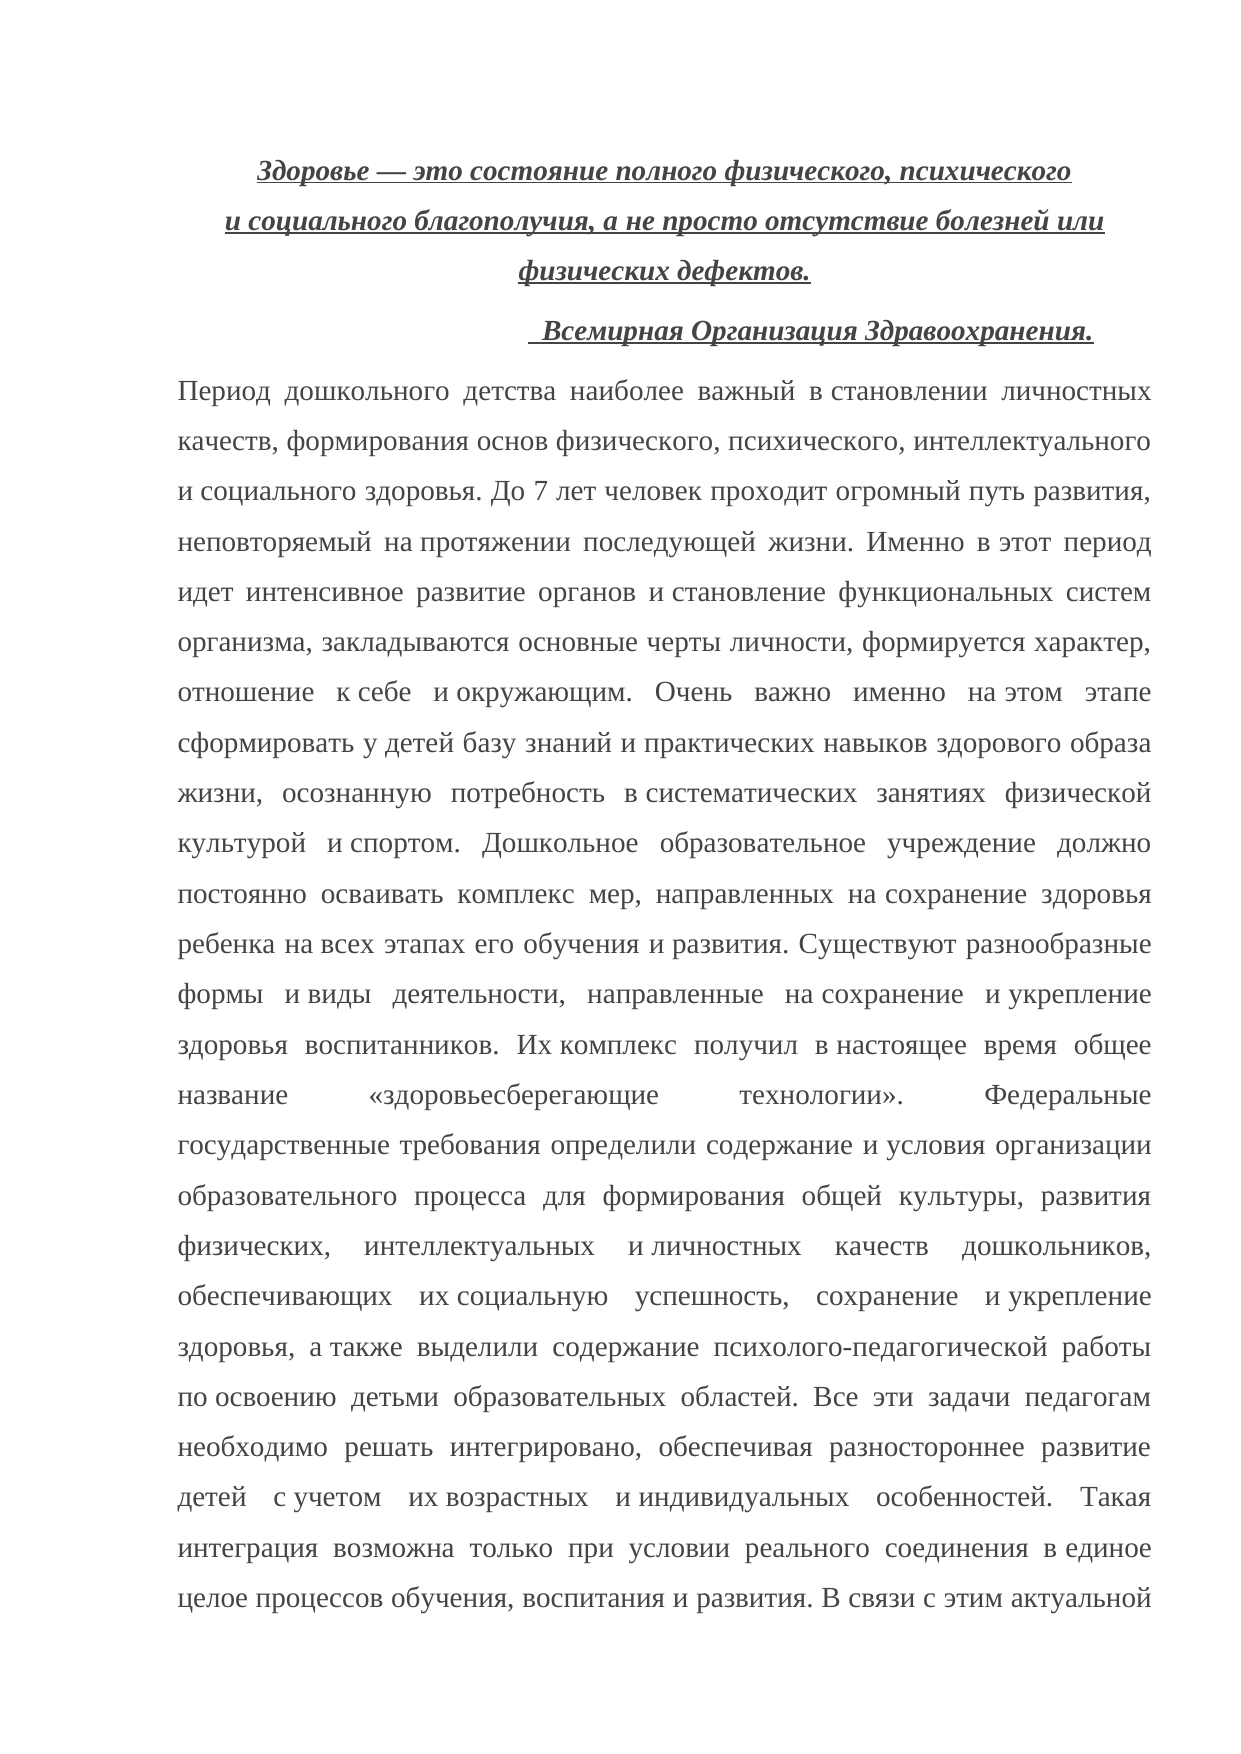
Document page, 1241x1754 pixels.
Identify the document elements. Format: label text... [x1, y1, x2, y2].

text Здоровье — это состояние полного физического, психического и социального благополучия, а не просто отсутствие болезней или физических дефектов. [177, 153, 1152, 287]
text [177, 373, 1152, 1614]
text Всемирная Организация Здравоохранения. [177, 313, 1152, 347]
